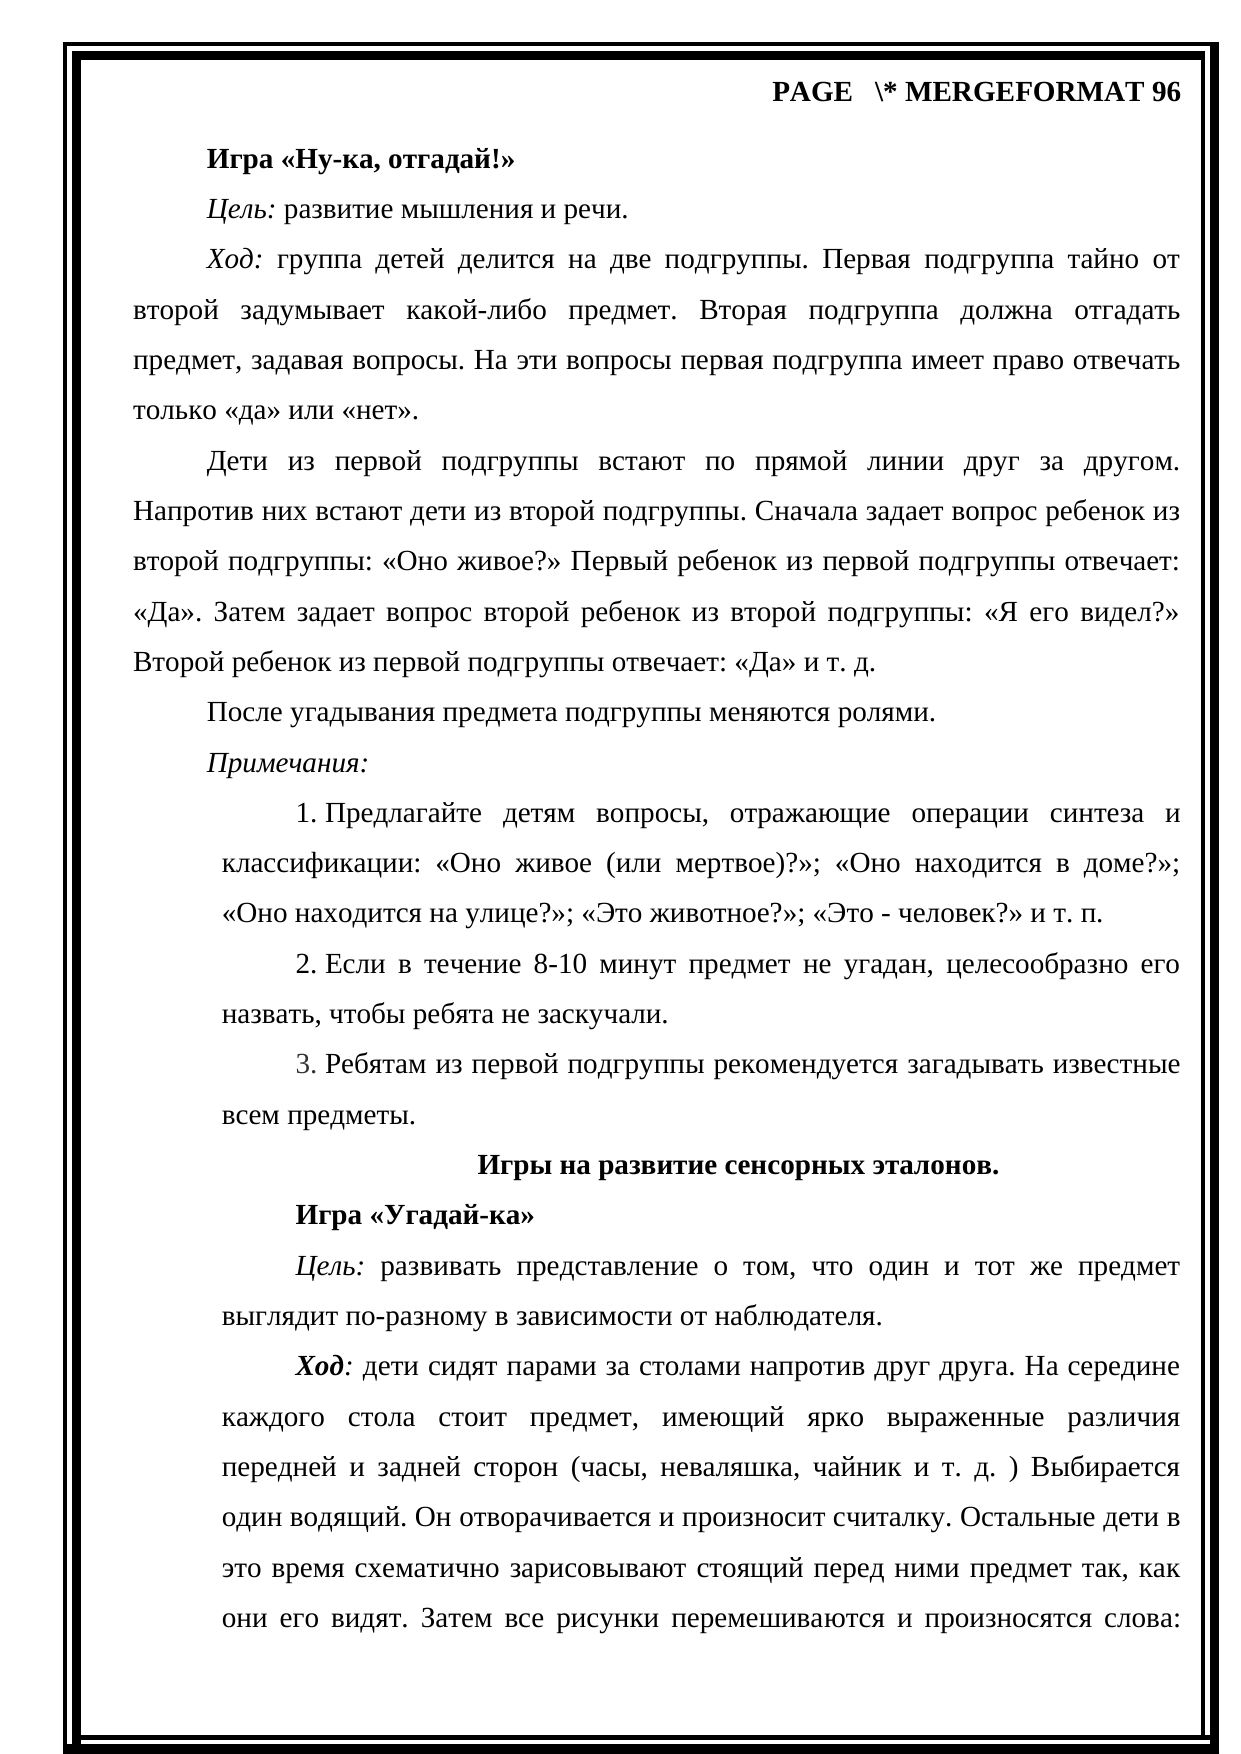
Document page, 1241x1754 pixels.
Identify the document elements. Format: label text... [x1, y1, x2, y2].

text Цель: развитие мышления и речи. [133, 191, 1181, 225]
list Если в течение 8-10 минут предмет не угадан, целесообразно его назвать, чтобы ребята не заскучали. [222, 946, 1181, 1030]
text Игры на развитие сенсорных эталонов. [222, 1147, 1181, 1181]
text Ход: группа детей делится на две подгруппы. Первая подгруппа тайно от второй задумывает какой-либо предмет. Вторая подгруппа должна отгадать предмет, задавая вопросы. На эти вопросы первая подгруппа имеет право отвечать только «да» или «нет». [133, 242, 1181, 426]
text Игра «Угадай-ка» [222, 1197, 1181, 1231]
text Цель: развивать представление о том, что один и тот же предмет выглядит по-разному в зависимости от наблюдателя. [222, 1248, 1181, 1332]
text После угадывания предмета подгруппы меняются ролями. [133, 694, 1181, 728]
text Примечания: [133, 745, 1181, 778]
text Дети из первой подгруппы встают по прямой линии друг за другом. Напротив них встают дети из второй подгруппы. Сначала задает вопрос ребенок из второй подгруппы: «Оно живое?» Первый ребенок из первой подгруппы отвечает: «Да». Затем задает вопрос второй ребенок из второй подгруппы: «Я его видел?» Второй ребенок из первой подгруппы отвечает: «Да» и т. д. [133, 443, 1181, 678]
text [222, 1348, 1181, 1633]
list Ребятам из первой подгруппы рекомендуется загадывать известные всем предметы. [222, 1047, 1181, 1130]
list Предлагайте детям вопросы, отражающие операции синтеза и классификации: «Оно живое (или мертвое)?»; «Оно находится в доме?»; «Оно находится на улице?»; «Это животное?»; «Это - человек?» и т. п. [222, 795, 1181, 929]
text Игра «Ну-ка, отгадай!» [133, 141, 1181, 174]
